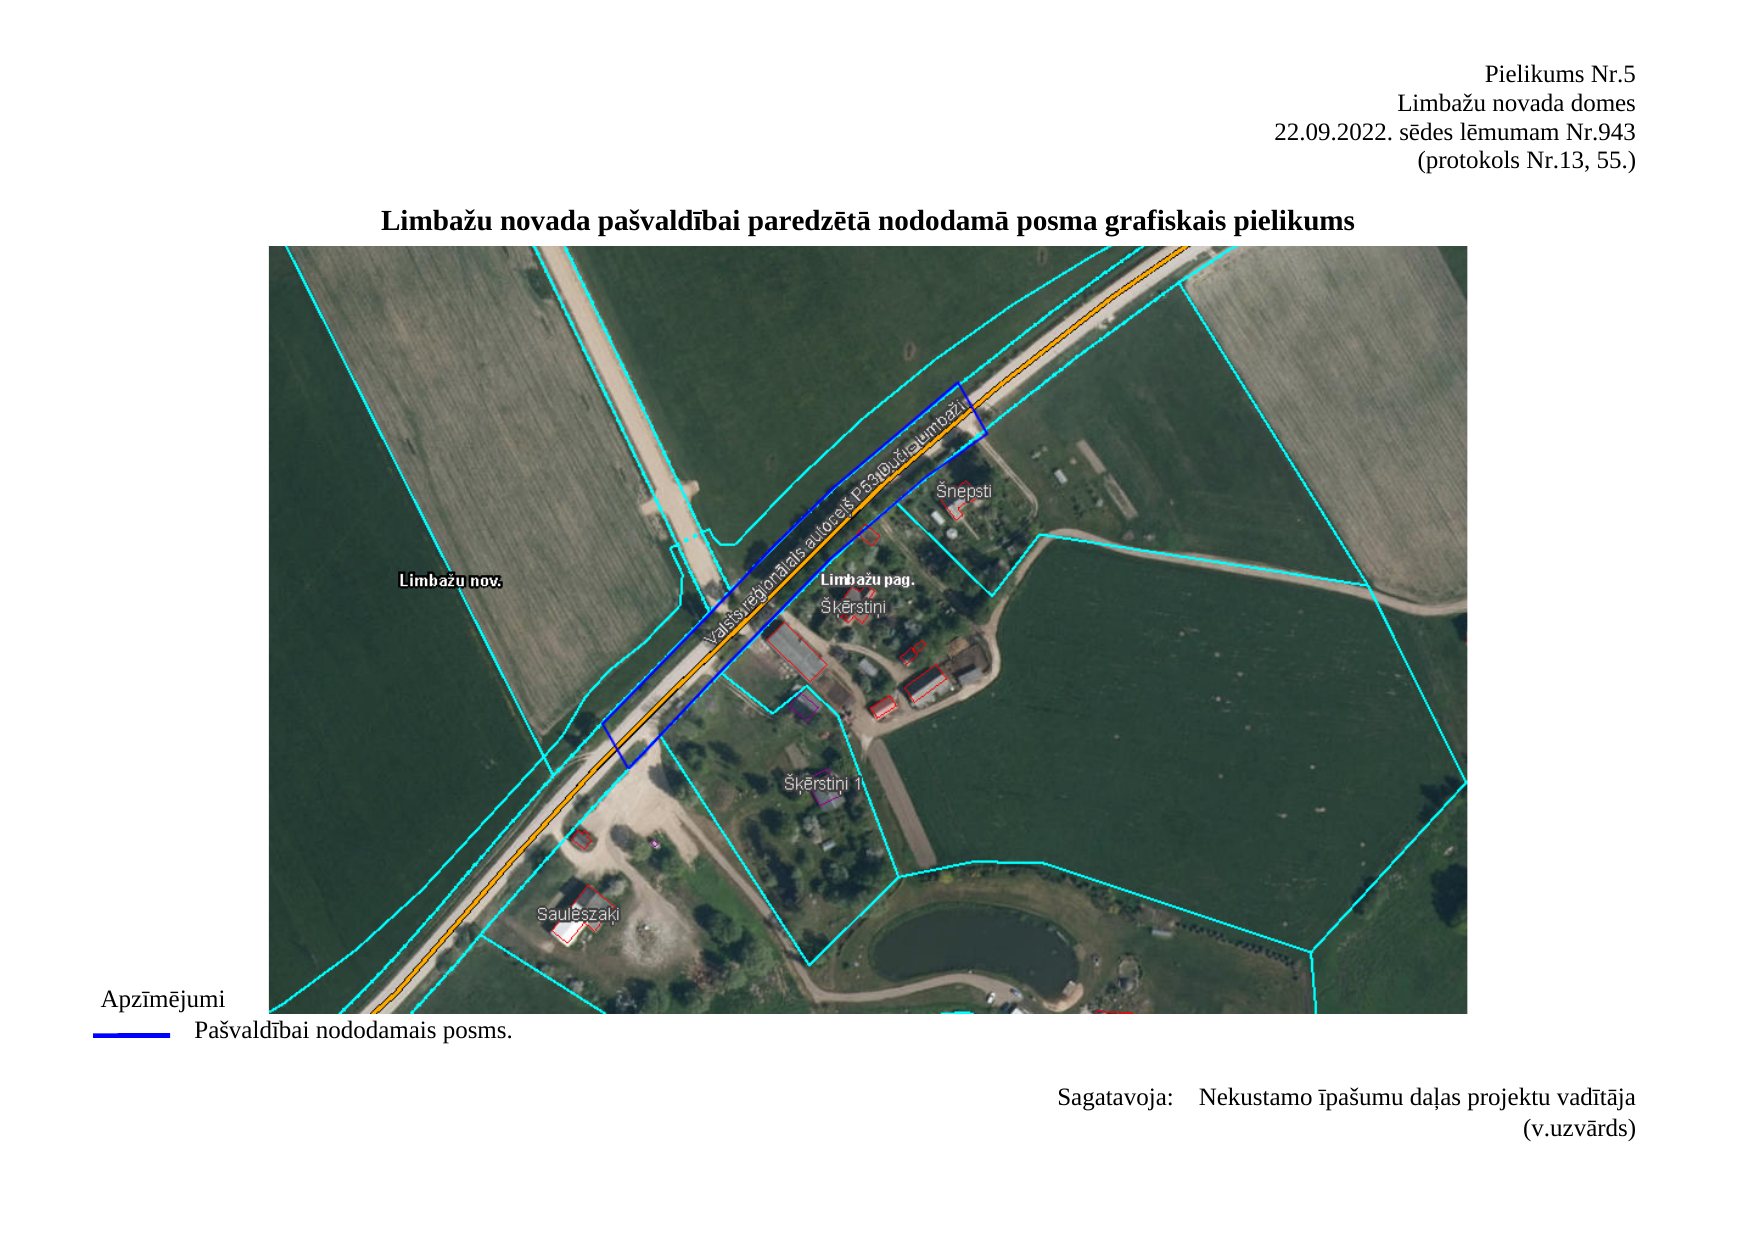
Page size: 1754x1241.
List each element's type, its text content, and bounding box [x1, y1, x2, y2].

text Limbažu novada pašvaldībai paredzētā nododamā posma grafiskais pielikums [100, 203, 1636, 236]
text 22.09.2022. sēdes lēmumam Nr.943 [100, 117, 1636, 145]
text (protokols Nr.13, 55.) [100, 145, 1636, 174]
text Apzīmējumi [100, 984, 1636, 1013]
text Sagatavoja: Nekustamo īpašumu daļas projektu vadītāja [100, 1082, 1636, 1111]
text Limbažu novada domes [100, 88, 1636, 117]
text (v.uzvārds) [100, 1113, 1636, 1142]
picture [268, 246, 1468, 984]
text Pielikums Nr.5 [100, 59, 1636, 88]
text Pašvaldībai nododamais posms. [100, 1015, 1636, 1044]
